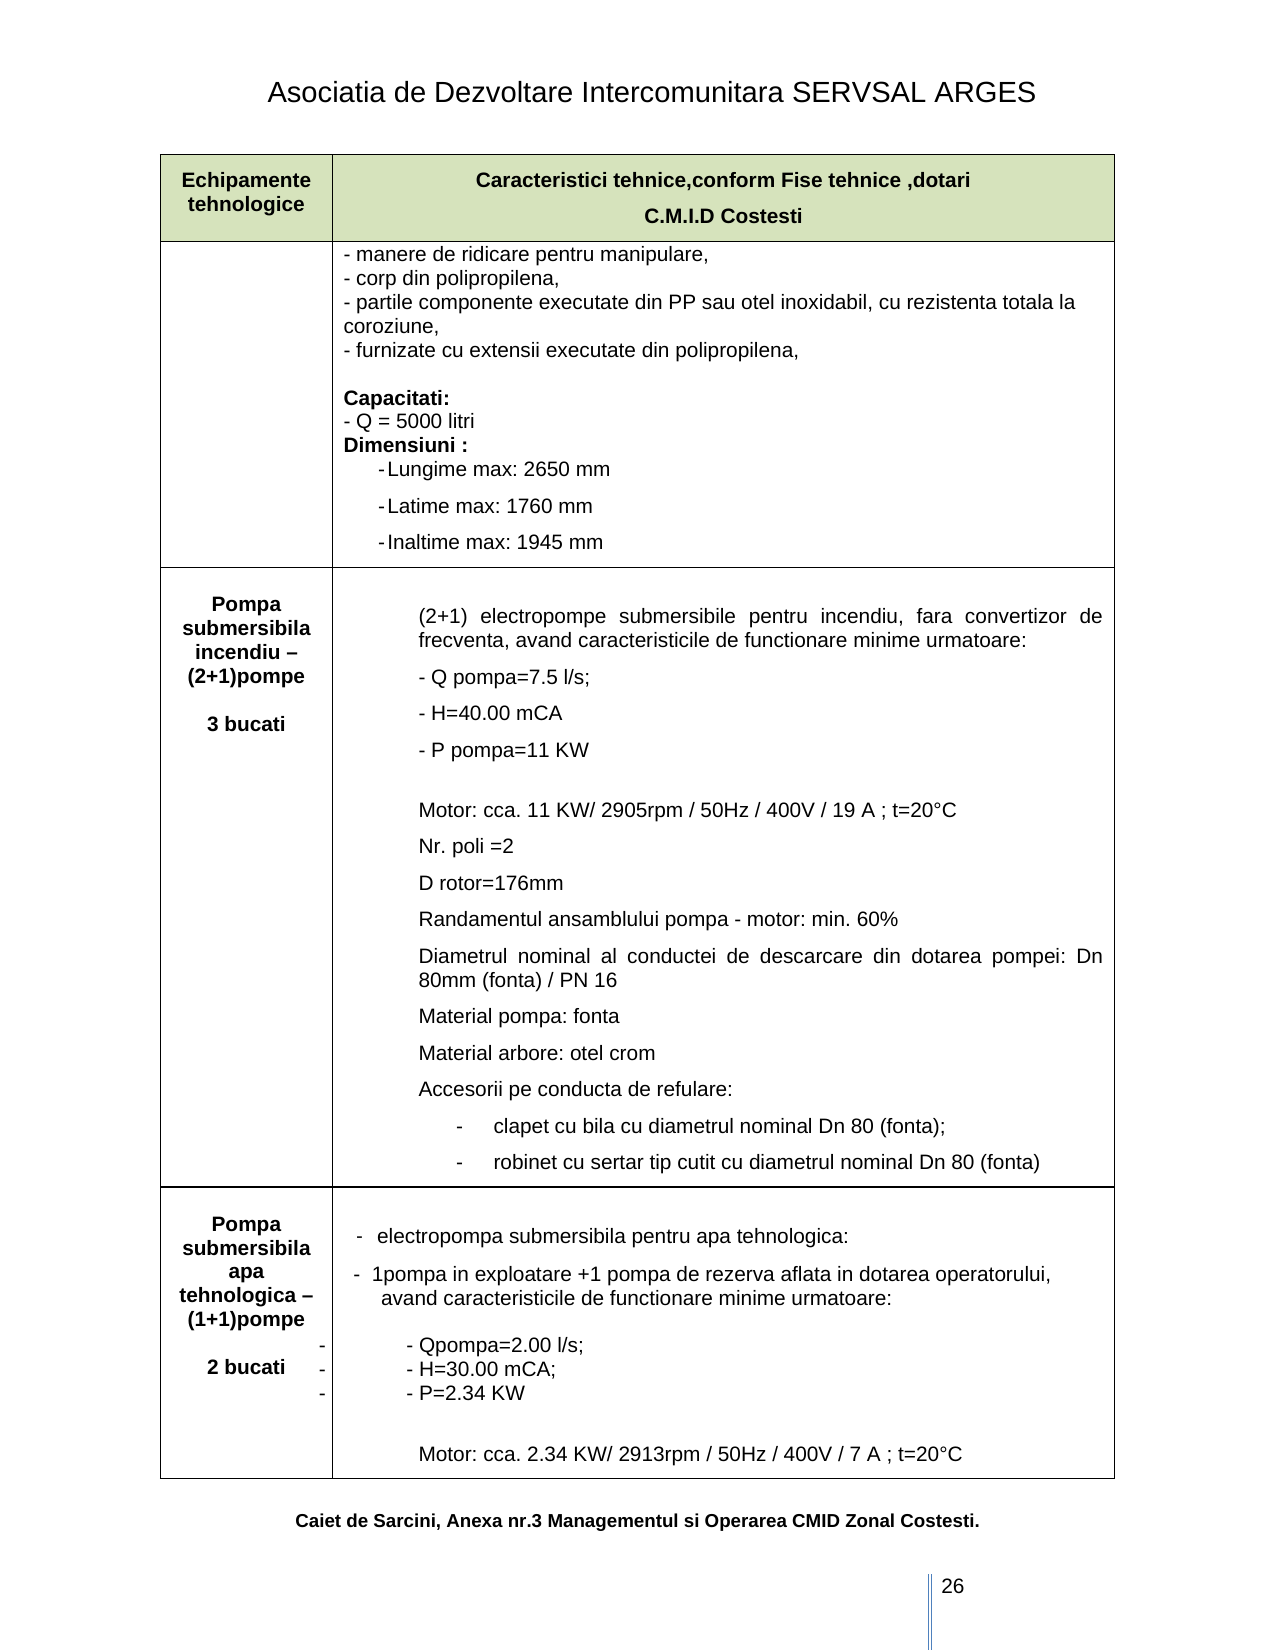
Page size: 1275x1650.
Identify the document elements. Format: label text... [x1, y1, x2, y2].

table_header Echipamente tehnologice [161, 155, 332, 241]
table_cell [333, 1188, 1114, 1478]
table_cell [161, 1188, 332, 1478]
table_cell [333, 242, 1114, 567]
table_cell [161, 242, 332, 567]
table_header Caracteristici tehnice,conform Fise tehnice ,dotari C.M.I.D Costesti [333, 155, 1114, 241]
table_cell (2+1) electropompe submersibile pentru incendiu, fara convertizor de frecventa, avand caracteristicile de functionare minime urmatoare: - Q pompa=7.5 l/s; - H=40.00 mCA - P pompa=11 KW Motor: cca. 11 KW/ 2905rpm / 50Hz / 400V / 19 A ; t=20°C Nr. poli =2 D rotor=176mm Randamentul ansamblului pompa - motor: min. 60% Diametrul nominal al conductei de descarcare din dotarea pompei: Dn 80mm (fonta) / PN 16 Material pompa: fonta Material arbore: otel crom Accesorii pe conducta de refulare: clapet cu bila cu diametrul nominal Dn 80 (fonta); robinet cu sertar tip cutit cu diametrul nominal Dn 80 (fonta) [333, 568, 1114, 1186]
table_cell Pompa submersibila incendiu –(2+1)pompe 3 bucati [161, 568, 332, 1186]
